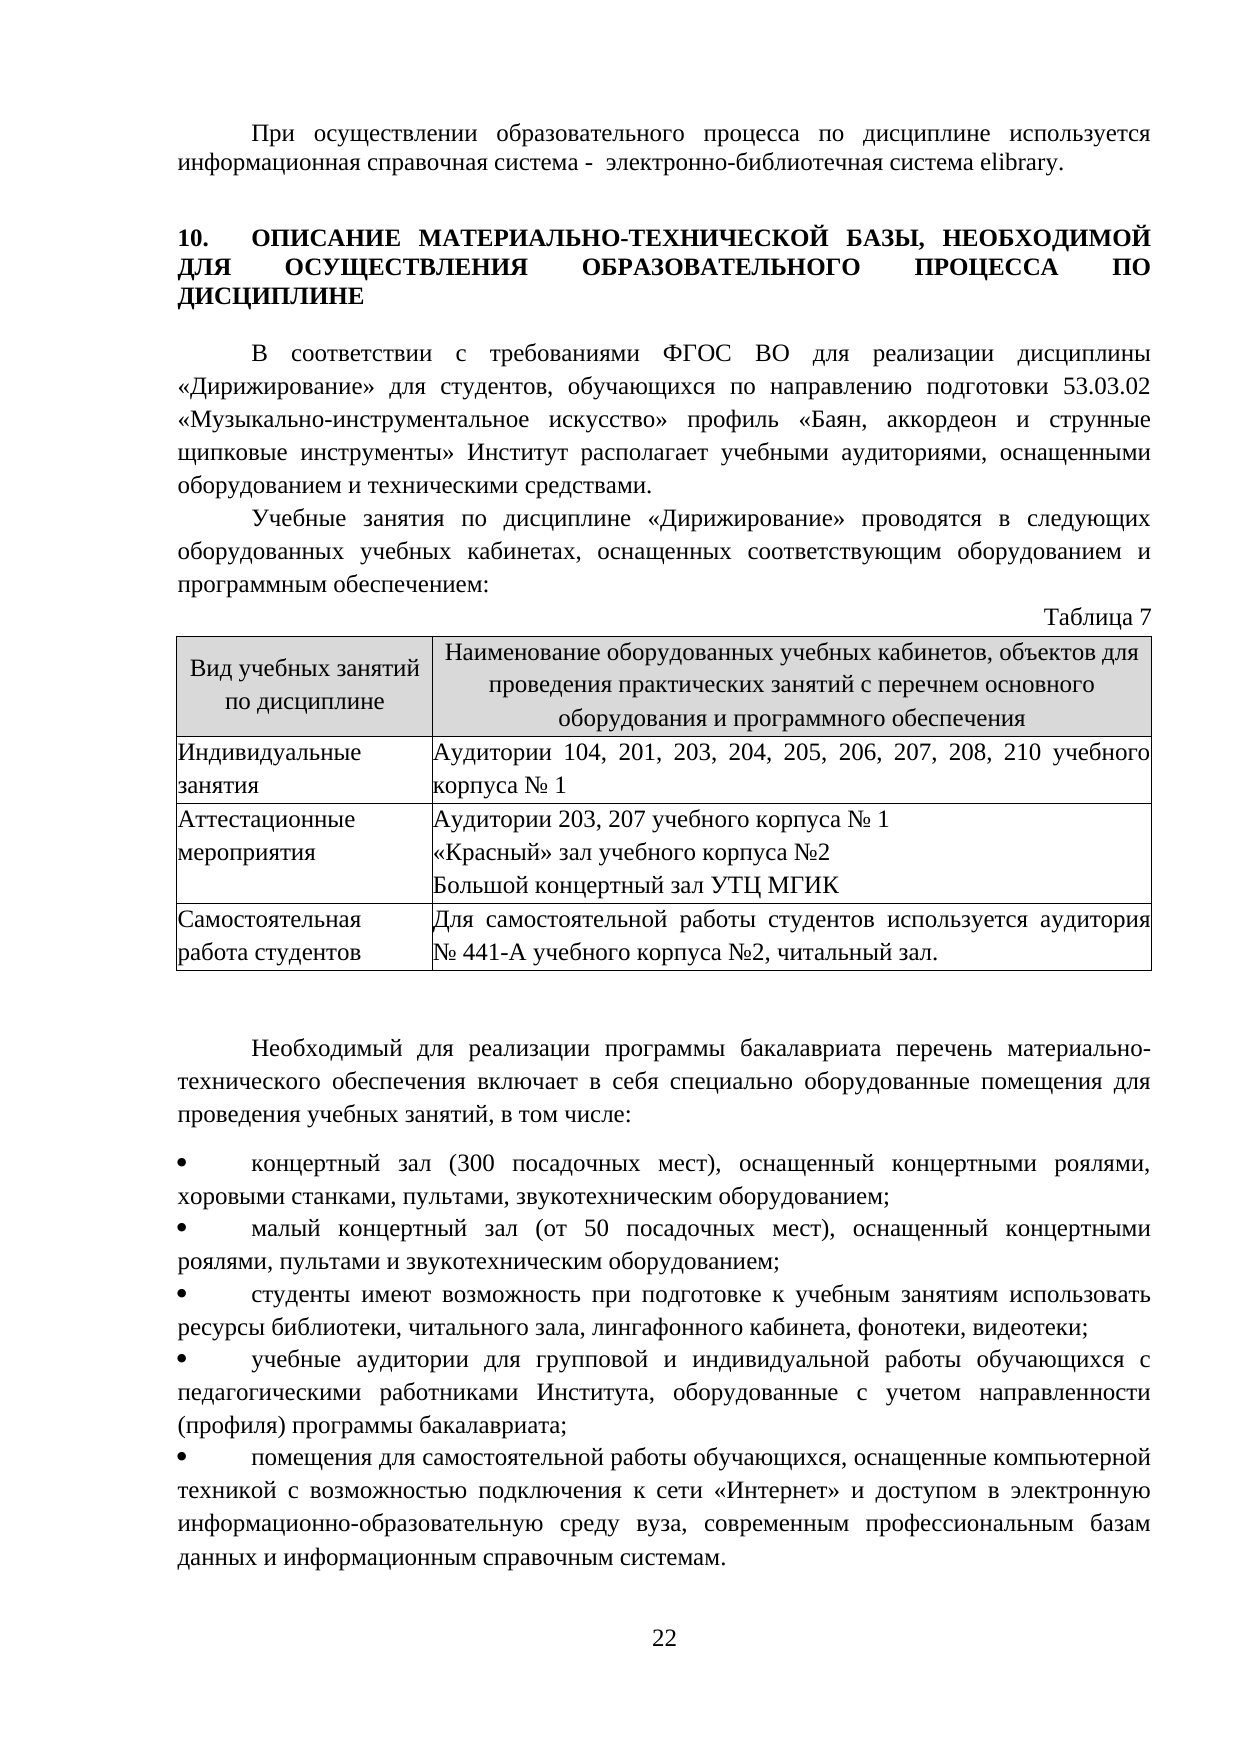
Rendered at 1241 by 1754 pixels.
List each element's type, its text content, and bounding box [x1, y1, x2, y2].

table_header Вид учебных занятий по дисциплине [177, 637, 432, 736]
list студенты имеют возможность при подготовке к учебным занятиям использовать ресурсы библиотеки, читального зала, лингафонного кабинета, фонотеки, видеотеки; [177, 1279, 1152, 1340]
table_cell Самостоятельная работа студентов [177, 904, 432, 970]
table_header Наименование оборудованных учебных кабинетов, объектов для проведения практических занятий с перечнем основного оборудования и программного обеспечения [433, 637, 1151, 736]
list концертный зал (300 посадочных мест), оснащенный концертными роялями, хоровыми станками, пультами, звукотехническим оборудованием; [177, 1148, 1152, 1209]
list учебные аудитории для групповой и индивидуальной работы обучающихся с педагогическими работниками Института, оборудованные с учетом направленности (профиля) программы бакалавриата; [177, 1344, 1152, 1438]
table_cell Индивидуальные занятия [177, 737, 432, 803]
text Необходимый для реализации программы бакалавриата перечень материально-технического обеспечения включает в себя специально оборудованные помещения для проведения учебных занятий, в том числе: [177, 1033, 1152, 1127]
table_cell Аудитории 203, 207 учебного корпуса № 1 «Красный» зал учебного корпуса №2 Большой концертный зал УТЦ МГИК [433, 804, 1151, 903]
table_cell Аттестационные мероприятия [177, 804, 432, 903]
text Таблица 7 [177, 602, 1152, 631]
table_cell Аудитории 104, 201, 203, 204, 205, 206, 207, 208, 210 учебного корпуса № 1 [433, 737, 1151, 803]
list малый концертный зал (от 50 посадочных мест), оснащенный концертными роялями, пультами и звукотехническим оборудованием; [177, 1213, 1152, 1275]
subtitle ОПИСАНИЕ МАТЕРИАЛЬНО-ТЕХНИЧЕСКОЙ БАЗЫ, НЕОБХОДИМОЙ ДЛЯ ОСУЩЕСТВЛЕНИЯ ОБРАЗОВАТЕЛЬНОГО ПРОЦЕССА ПО ДИСЦИПЛИНЕ [177, 223, 1152, 309]
text Учебные занятия по дисциплине «Дирижирование» проводятся в следующих оборудованных учебных кабинетах, оснащенных соответствующим оборудованием и программным обеспечением: [177, 503, 1152, 598]
list помещения для самостоятельной работы обучающихся, оснащенные компьютерной техникой с возможностью подключения к сети «Интернет» и доступом в электронную информационно-образовательную среду вуза, современным профессиональным базам данных и информационным справочным системам. [177, 1442, 1152, 1570]
list При осуществлении образовательного процесса по дисциплине используется информационная справочная система - электронно-библиотечная система elibrary. [177, 118, 1152, 176]
table_cell Для самостоятельной работы студентов используется аудитория № 441-А учебного корпуса №2, читальный зал. [433, 904, 1151, 970]
text В соответствии с требованиями ФГОС ВО для реализации дисциплины «Дирижирование» для студентов, обучающихся по направлению подготовки 53.03.02 «Музыкально-инструментальное искусство» профиль «Баян, аккордеон и струнные щипковые инструменты» Институт располагает учебными аудиториями, оснащенными оборудованием и техническими средствами. [177, 338, 1152, 499]
